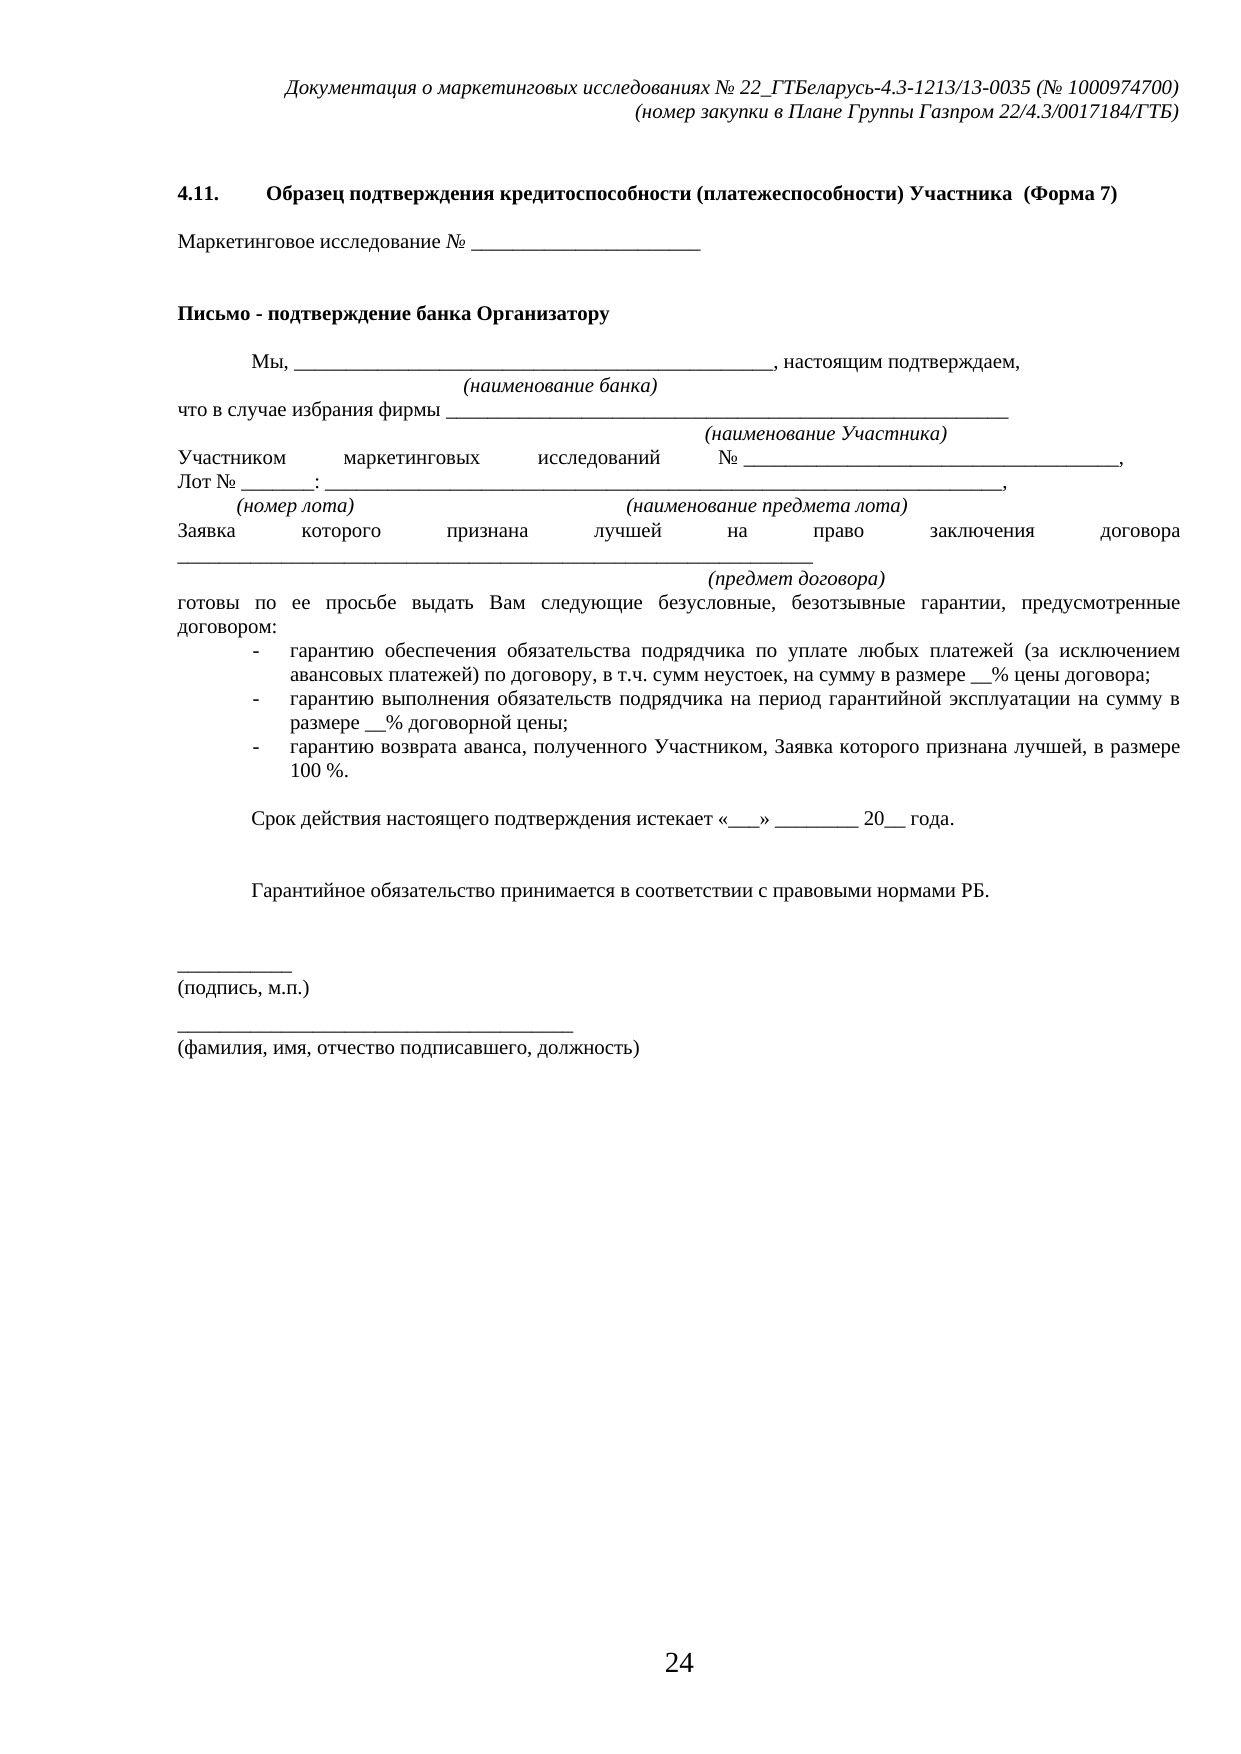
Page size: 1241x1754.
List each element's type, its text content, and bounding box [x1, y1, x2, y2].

text (подпись, м.п.) [177, 975, 1181, 999]
text Письмо - подтверждение банка Организатору [177, 301, 1181, 325]
text Мы, ______________________________________________, настоящим подтверждаем, [177, 349, 1181, 373]
text что в случае избрания фирмы ______________________________________________________ [177, 397, 1181, 421]
list гарантию возврата аванса, полученного Участником, Заявка которого признана лучшей, в размере 100 %. [252, 734, 1181, 782]
text (номер лота) (наименование предмета лота) [177, 493, 1181, 517]
text Срок действия настоящего подтверждения истекает «___» ________ 20__ года. [177, 806, 1181, 830]
text Маркетинговое исследование № ______________________ [177, 229, 1181, 253]
text (наименование Участника) [177, 421, 1181, 445]
text (предмет договора) [177, 566, 1181, 590]
list гарантию обеспечения обязательства подрядчика по уплате любых платежей (за исключением авансовых платежей) по договору, в т.ч. сумм неустоек, на сумму в размере __% цены договора; [252, 638, 1181, 686]
text (фамилия, имя, отчество подписавшего, должность) [177, 1035, 1181, 1059]
list гарантию выполнения обязательств подрядчика на период гарантийной эксплуатации на сумму в размере __% договорной цены; [252, 686, 1181, 734]
list Образец подтверждения кредитоспособности (платежеспособности) Участника (Форма 7) [177, 181, 1181, 205]
text готовы по ее просьбе выдать Вам следующие безусловные, безотзывные гарантии, предусмотренные договором: [177, 590, 1181, 638]
text Гарантийное обязательство принимается в соответствии с правовыми нормами РБ. [177, 878, 1181, 902]
text ______________________________________ [177, 1011, 1181, 1035]
text Заявка которого признана лучшей на право заключения договора _____________________________________________________________ [177, 517, 1181, 566]
text Участником маркетинговых исследований № ____________________________________, Лот № _______: _________________________________________________________________, [177, 445, 1181, 493]
text ___________ [177, 951, 1181, 975]
text (наименование банка) [177, 373, 1181, 397]
